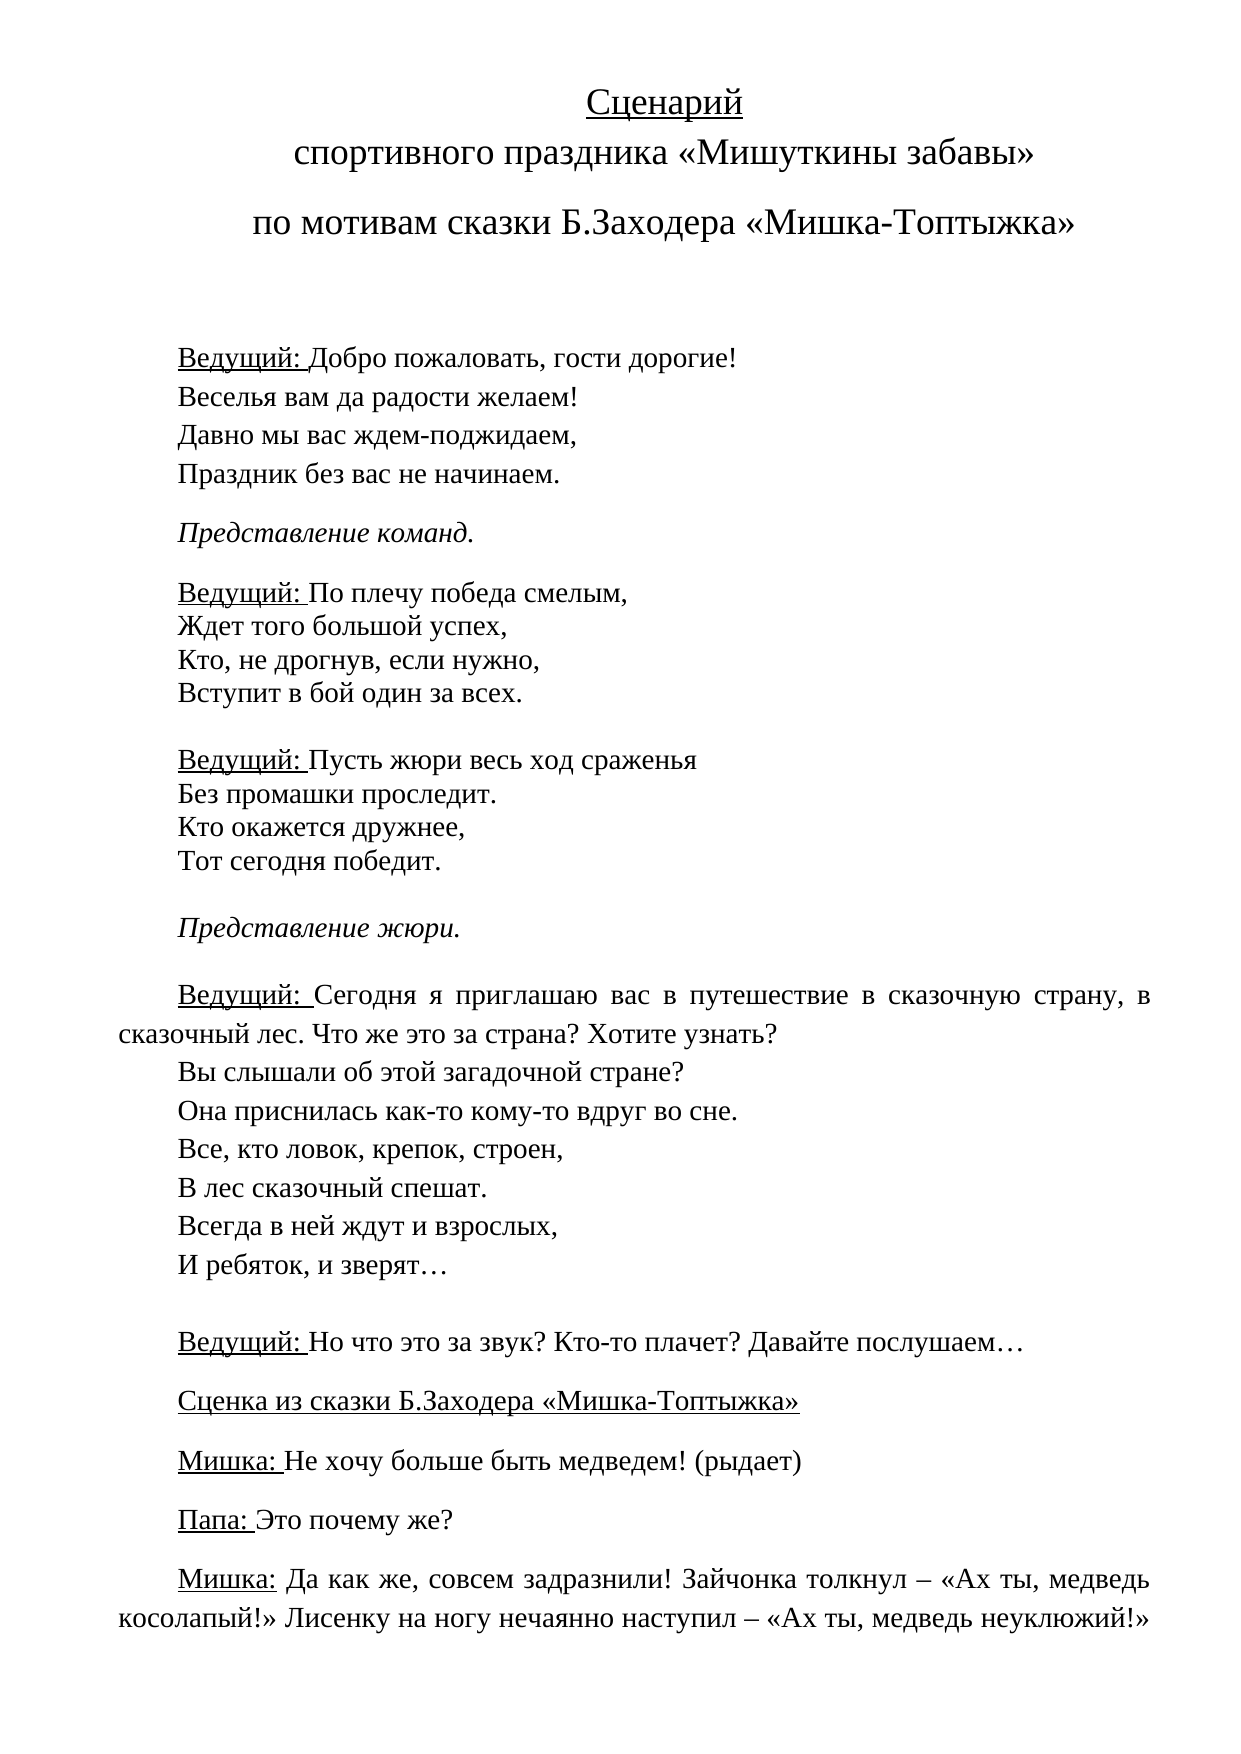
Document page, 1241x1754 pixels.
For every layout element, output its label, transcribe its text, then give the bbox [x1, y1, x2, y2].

text Ведущий: Добро пожаловать, гости дорогие! Веселья вам да радости желаем! Давно мы вас ждем-поджидаем, Праздник без вас не начинаем. [177, 340, 1152, 489]
text Вы слышали об этой загадочной стране? [118, 1054, 1152, 1088]
text Папа: Это почему же? [118, 1502, 1152, 1536]
text Всегда в ней ждут и взрослых, [118, 1208, 1152, 1242]
text Ведущий: Пусть жюри весь ход сраженья [177, 742, 1152, 776]
text Кто, не дрогнув, если нужно, [177, 642, 1152, 675]
text И ребяток, и зверят… [118, 1247, 1152, 1281]
text Без промашки проследит. [177, 776, 1152, 809]
text Представление команд. [177, 515, 1152, 549]
text Представление жюри. [177, 910, 1152, 944]
text В лес сказочный спешат. [118, 1170, 1152, 1203]
text Тот сегодня победит. [177, 843, 1152, 877]
text Она приснилась как-то кому-то вдруг во сне. [118, 1093, 1152, 1126]
text Вступит в бой один за всех. [177, 675, 1152, 709]
text Ждет того большой успех, [177, 608, 1152, 642]
text Ведущий: По плечу победа смелым, [177, 575, 1152, 608]
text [118, 1562, 1152, 1634]
text Мишка: Не хочу больше быть медведем! (рыдает) [118, 1443, 1152, 1476]
text Все, кто ловок, крепок, строен, [118, 1131, 1152, 1165]
text спортивного праздника «Мишуткины забавы» [177, 129, 1152, 172]
text Ведущий: Сегодня я приглашаю вас в путешествие в сказочную страну, в сказочный лес. Что же это за страна? Хотите узнать? [118, 977, 1152, 1049]
text по мотивам сказки Б.Заходера «Мишка-Топтыжка» [177, 199, 1152, 243]
text Ведущий: Но что это за звук? Кто-то плачет? Давайте послушаем… [118, 1324, 1152, 1358]
text Сценка из сказки Б.Заходера «Мишка-Топтыжка» [118, 1383, 1152, 1417]
subtitle Сценарий [177, 79, 1152, 123]
text Кто окажется дружнее, [177, 809, 1152, 843]
